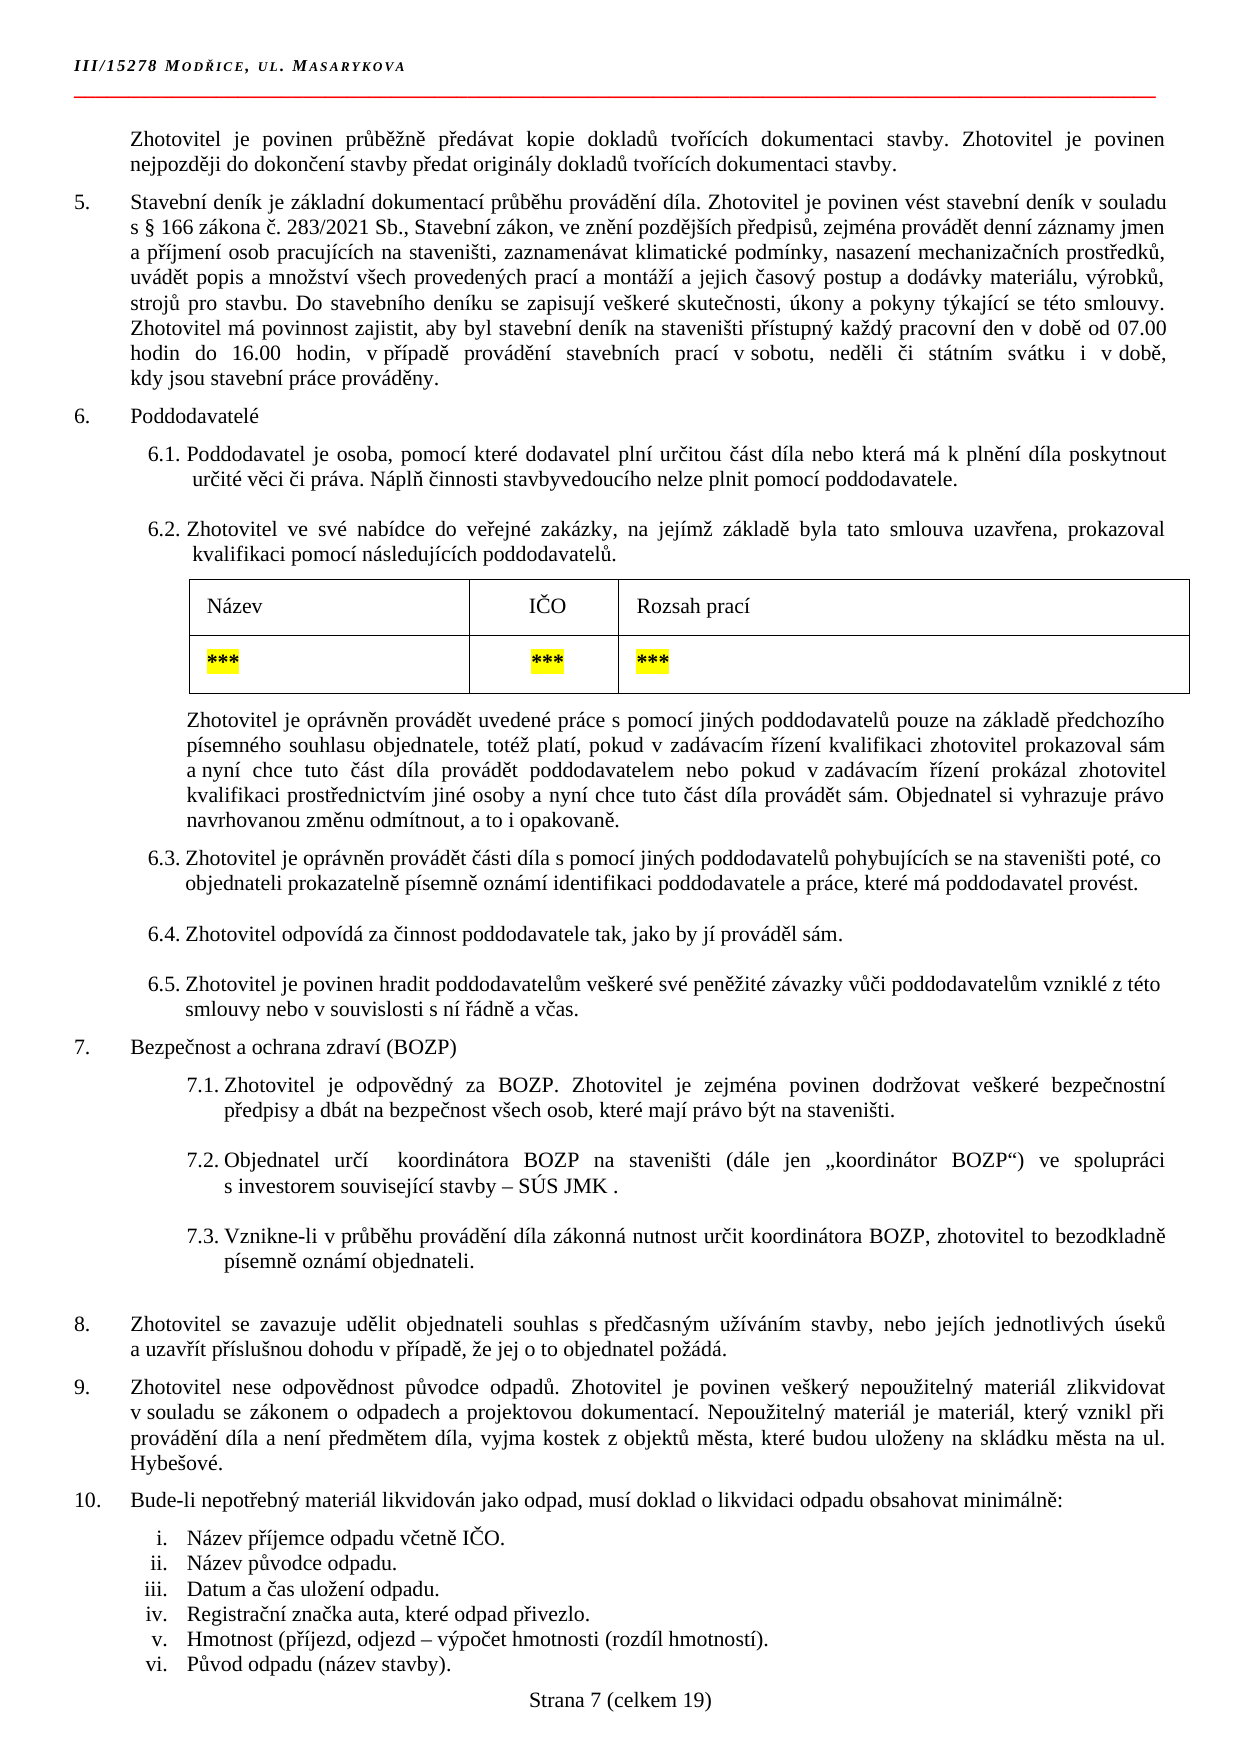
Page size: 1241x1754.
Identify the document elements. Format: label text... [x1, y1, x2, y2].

list Poddodavatel je osoba, pomocí které dodavatel plní určitou část díla nebo která má k plnění díla poskytnout určité věci či práva. Náplň činnosti stavbyvedoucího nelze plnit pomocí poddodavatele. [148, 441, 1167, 491]
list Datum a čas uložení odpadu. [168, 1576, 1167, 1601]
table_cell *** [470, 636, 618, 693]
text Zhotovitel je povinen průběžně předávat kopie dokladů tvořících dokumentaci stavby. Zhotovitel je povinen nejpozději do dokončení stavby předat originály dokladů tvořících dokumentaci stavby. [130, 126, 1167, 176]
table_header IČO [470, 580, 618, 635]
list Zhotovitel nese odpovědnost původce odpadů. Zhotovitel je povinen veškerý nepoužitelný materiál zlikvidovat v souladu se zákonem o odpadech a projektovou dokumentací. Nepoužitelný materiál je materiál, který vznikl při provádění díla a není předmětem díla, vyjma kostek z objektů města, které budou uloženy na skládku města na ul. Hybešové. [74, 1374, 1167, 1475]
list Bezpečnost a ochrana zdraví (BOZP) [74, 1034, 1167, 1059]
list Zhotovitel je povinen hradit poddodavatelům veškeré své peněžité závazky vůči poddodavatelům vzniklé z této smlouvy nebo v souvislosti s ní řádně a včas. [148, 971, 1167, 1022]
text Zhotovitel je oprávněn provádět uvedené práce s pomocí jiných poddodavatelů pouze na základě předchozího písemného souhlasu objednatele, totéž platí, pokud v zadávacím řízení kvalifikaci zhotovitel prokazoval sám a nyní chce tuto část díla provádět poddodavatelem nebo pokud v zadávacím řízení prokázal zhotovitel kvalifikaci prostřednictvím jiné osoby a nyní chce tuto část díla provádět sám. Objednatel si vyhrazuje právo navrhovanou změnu odmítnout, a to i opakovaně. [186, 707, 1167, 833]
list Registrační značka auta, které odpad přivezlo. [168, 1601, 1167, 1626]
table_cell *** [190, 636, 469, 693]
list Zhotovitel se zavazuje udělit objednateli souhlas s předčasným užíváním stavby, nebo jejích jednotlivých úseků a uzavřít příslušnou dohodu v případě, že jej o to objednatel požádá. [74, 1311, 1167, 1362]
list Zhotovitel ve své nabídce do veřejné zakázky, na jejímž základě byla tato smlouva uzavřena, prokazoval kvalifikaci pomocí následujících poddodavatelů. [148, 516, 1167, 567]
list Původ odpadu (název stavby). [168, 1651, 1167, 1676]
list Hmotnost (příjezd, odjezd – výpočet hmotnosti (rozdíl hmotností). [168, 1626, 1167, 1651]
table_cell *** [619, 636, 1189, 693]
list Poddodavatelé [74, 403, 1167, 428]
list Bude-li nepotřebný materiál likvidován jako odpad, musí doklad o likvidaci odpadu obsahovat minimálně: [74, 1487, 1167, 1513]
list Název původce odpadu. [168, 1550, 1167, 1576]
list Zhotovitel odpovídá za činnost poddodavatele tak, jako by jí prováděl sám. [148, 921, 1167, 946]
list Zhotovitel je odpovědný za BOZP. Zhotovitel je zejména povinen dodržovat veškeré bezpečnostní předpisy a dbát na bezpečnost všech osob, které mají právo být na staveništi. [186, 1072, 1167, 1122]
list Název příjemce odpadu včetně IČO. [168, 1525, 1167, 1550]
list Vznikne-li v průběhu provádění díla zákonná nutnost určit koordinátora BOZP, zhotovitel to bezodkladně písemně oznámí objednateli. [186, 1223, 1167, 1273]
list Objednatel určí koordinátora BOZP na staveništi (dále jen „koordinátor BOZP“) ve spolupráci s investorem související stavby – SÚS JMK . [186, 1147, 1167, 1198]
table_header Název [190, 580, 469, 635]
table_header Rozsah prací [619, 580, 1189, 635]
list Zhotovitel je oprávněn provádět části díla s pomocí jiných poddodavatelů pohybujících se na staveništi poté, co objednateli prokazatelně písemně oznámí identifikaci poddodavatele a práce, které má poddodavatel provést. [148, 845, 1167, 896]
list Stavební deník je základní dokumentací průběhu provádění díla. Zhotovitel je povinen vést stavební deník v souladu s § 166 zákona č. 283/2021 Sb., Stavební zákon, ve znění pozdějších předpisů, zejména provádět denní záznamy jmen a příjmení osob pracujících na staveništi, zaznamenávat klimatické podmínky, nasazení mechanizačních prostředků, uvádět popis a množství všech provedených prací a montáží a jejich časový postup a dodávky materiálu, výrobků, strojů pro stavbu. Do stavebního deníku se zapisují veškeré skutečnosti, úkony a pokyny týkající se této smlouvy. Zhotovitel má povinnost zajistit, aby byl stavební deník na staveništi přístupný každý pracovní den v době od 07.00 hodin do 16.00 hodin, v případě provádění stavebních prací v sobotu, neděli či státním svátku i v době, kdy jsou stavební práce prováděny. [74, 189, 1167, 390]
